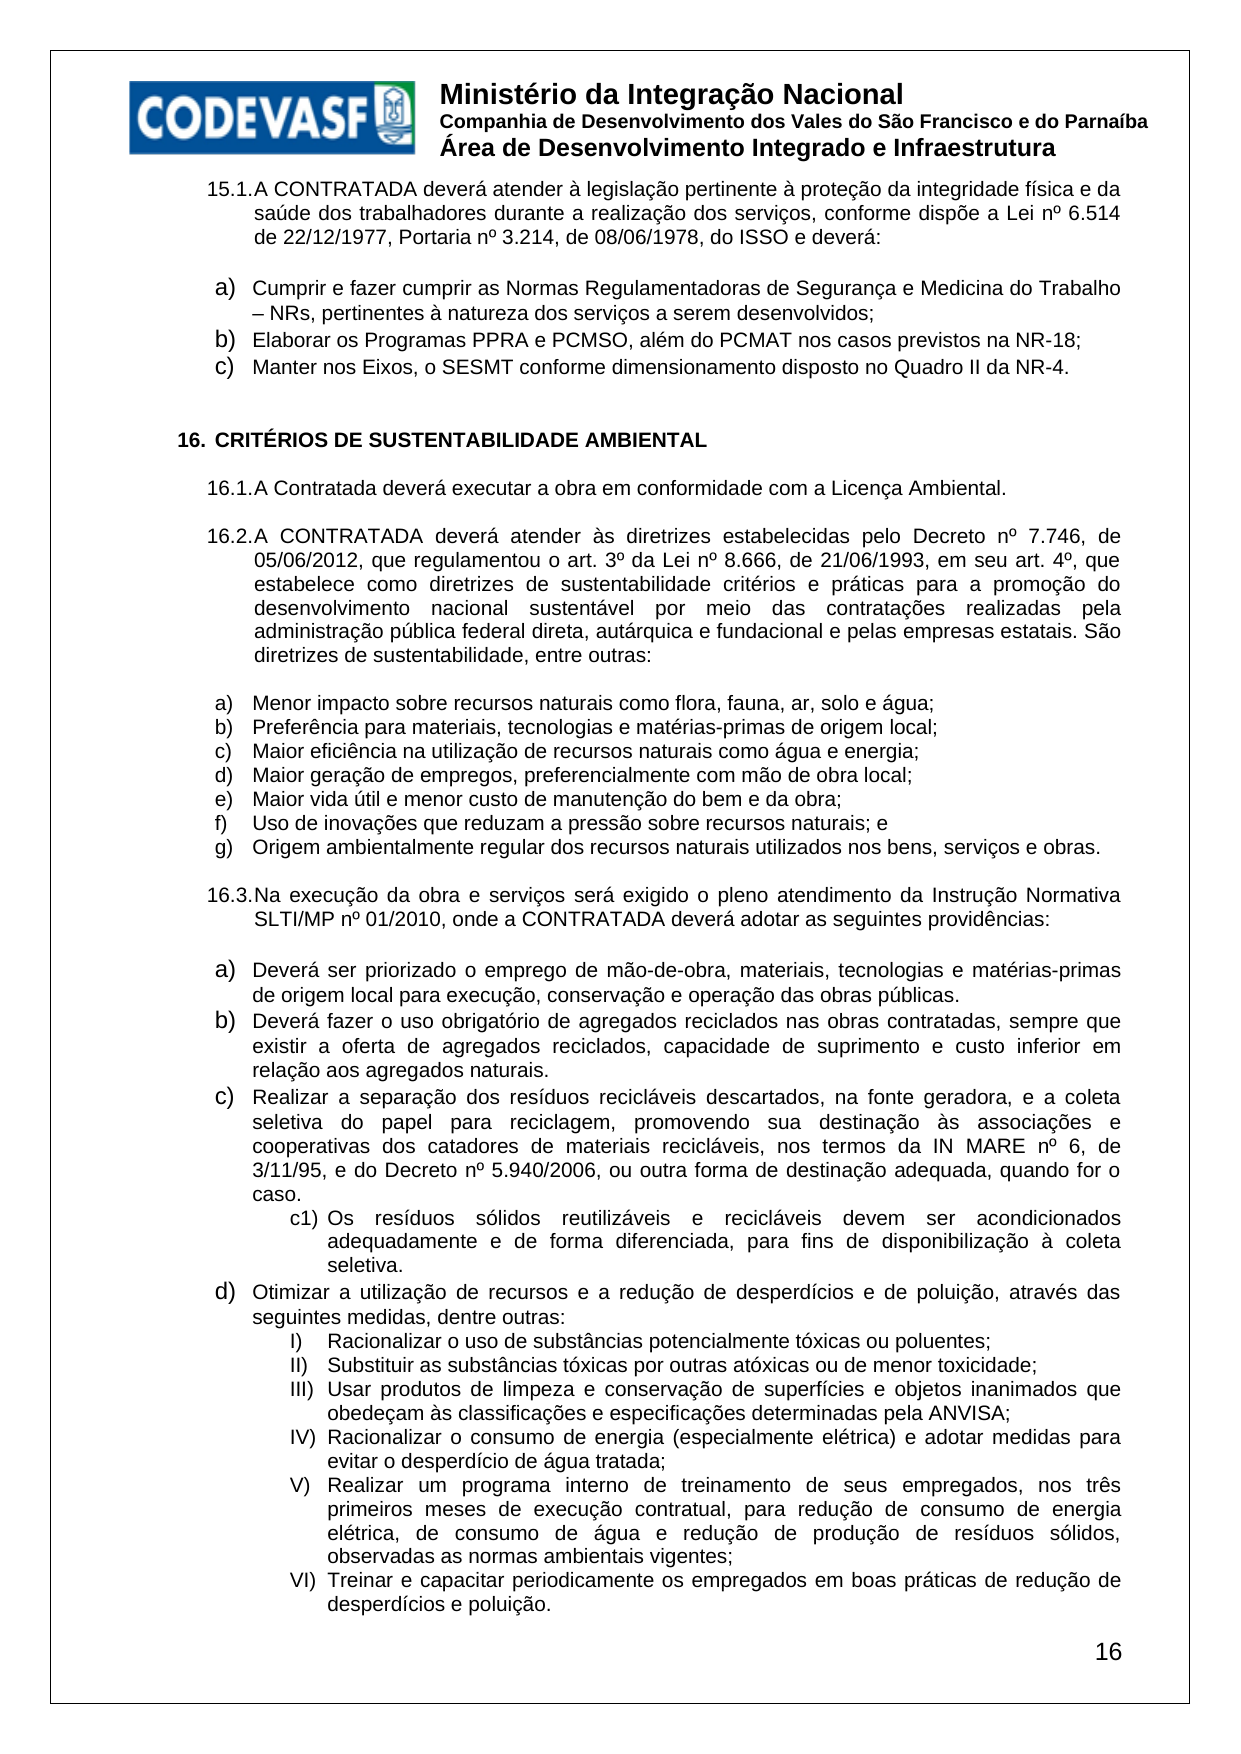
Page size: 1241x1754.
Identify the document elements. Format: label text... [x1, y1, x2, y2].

list Cumprir e fazer cumprir as Normas Regulamentadoras de Segurança e Medicina do Trabalho – NRs, pertinentes à natureza dos serviços a serem desenvolvidos; [214, 273, 1122, 324]
list Realizar um programa interno de treinamento de seus empregados, nos três primeiros meses de execução contratual, para redução de consumo de energia elétrica, de consumo de água e redução de produção de resíduos sólidos, observadas as normas ambientais vigentes; [289, 1472, 1122, 1568]
list Usar produtos de limpeza e conservação de superfícies e objetos inanimados que obedeçam às classificações e especificações determinadas pela ANVISA; [289, 1377, 1122, 1424]
subtitle A Contratada deverá executar a obra em conformidade com a Licença Ambiental. [207, 476, 1122, 499]
list Origem ambientalmente regular dos recursos naturais utilizados nos bens, serviços e obras. [214, 835, 1122, 859]
list Preferência para materiais, tecnologias e matérias-primas de origem local; [214, 715, 1122, 739]
list Substituir as substâncias tóxicas por outras atóxicas ou de menor toxicidade; [289, 1353, 1122, 1377]
subtitle CRITÉRIOS DE SUSTENTABILIDADE AMBIENTAL [177, 428, 1122, 452]
list Realizar a separação dos resíduos recicláveis descartados, na fonte geradora, e a coleta seletiva do papel para reciclagem, promovendo sua destinação às associações e cooperativas dos catadores de materiais recicláveis, nos termos da IN MARE nº 6, de 3/11/95, e do Decreto nº 5.940/2006, ou outra forma de destinação adequada, quando for o caso. [214, 1082, 1122, 1205]
list Deverá ser priorizado o emprego de mão-de-obra, materiais, tecnologias e matérias-primas de origem local para execução, conservação e operação das obras públicas. [214, 955, 1122, 1006]
list Treinar e capacitar periodicamente os empregados em boas práticas de redução de desperdícios e poluição. [289, 1568, 1122, 1616]
list Elaborar os Programas PPRA e PCMSO, além do PCMAT nos casos previstos na NR-18; [214, 324, 1122, 352]
list Uso de inovações que reduzam a pressão sobre recursos naturais; e [214, 811, 1122, 835]
list Maior eficiência na utilização de recursos naturais como água e energia; [214, 739, 1122, 763]
list Otimizar a utilização de recursos e a redução de desperdícios e de poluição, através das seguintes medidas, dentre outras: [214, 1277, 1122, 1329]
list Os resíduos sólidos reutilizáveis e recicláveis devem ser acondicionados adequadamente e de forma diferenciada, para fins de disponibilização à coleta seletiva. [289, 1205, 1122, 1277]
list Racionalizar o uso de substâncias potencialmente tóxicas ou poluentes; [289, 1329, 1122, 1353]
list Maior geração de empregos, preferencialmente com mão de obra local; [214, 763, 1122, 787]
subtitle A CONTRATADA deverá atender à legislação pertinente à proteção da integridade física e da saúde dos trabalhadores durante a realização dos serviços, conforme dispõe a Lei nº 6.514 de 22/12/1977, Portaria nº 3.214, de 08/06/1978, do ISSO e deverá: [207, 177, 1122, 249]
subtitle A CONTRATADA deverá atender às diretrizes estabelecidas pelo Decreto nº 7.746, de 05/06/2012, que regulamentou o art. 3º da Lei nº 8.666, de 21/06/1993, em seu art. 4º, que estabelece como diretrizes de sustentabilidade critérios e práticas para a promoção do desenvolvimento nacional sustentável por meio das contratações realizadas pela administração pública federal direta, autárquica e fundacional e pelas empresas estatais. São diretrizes de sustentabilidade, entre outras: [207, 523, 1122, 667]
list Deverá fazer o uso obrigatório de agregados reciclados nas obras contratadas, sempre que existir a oferta de agregados reciclados, capacidade de suprimento e custo inferior em relação aos agregados naturais. [214, 1006, 1122, 1082]
subtitle Na execução da obra e serviços será exigido o pleno atendimento da Instrução Normativa SLTI/MP nº 01/2010, onde a CONTRATADA deverá adotar as seguintes providências: [207, 883, 1122, 931]
list Menor impacto sobre recursos naturais como flora, fauna, ar, solo e água; [214, 691, 1122, 715]
list Racionalizar o consumo de energia (especialmente elétrica) e adotar medidas para evitar o desperdício de água tratada; [289, 1424, 1122, 1472]
list Maior vida útil e menor custo de manutenção do bem e da obra; [214, 787, 1122, 811]
list Manter nos Eixos, o SESMT conforme dimensionamento disposto no Quadro II da NR-4. [214, 352, 1122, 380]
picture [129, 81, 417, 157]
